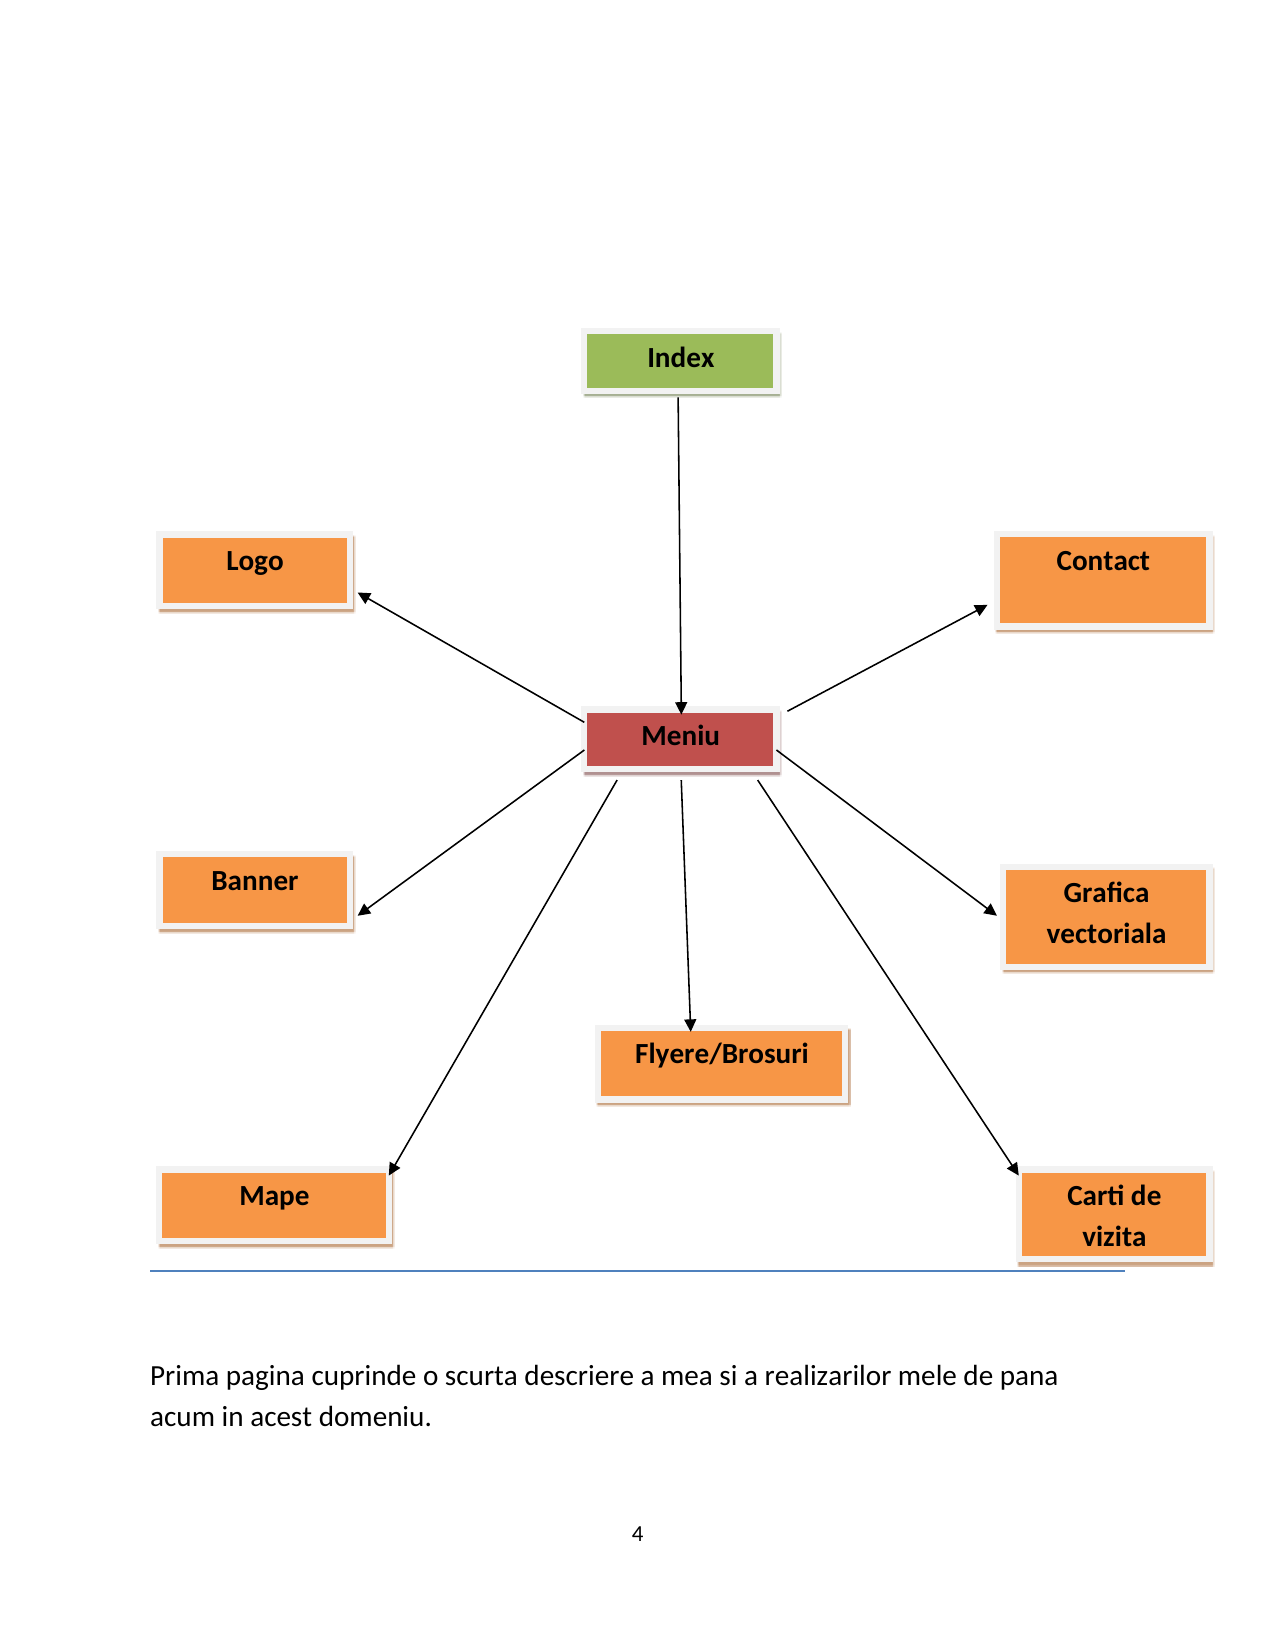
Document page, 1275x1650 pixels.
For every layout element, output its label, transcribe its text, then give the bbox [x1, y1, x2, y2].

text Prima pagina cuprinde o scurta descriere a mea si a realizarilor mele de pana acum in acest domeniu. [150, 1357, 1125, 1433]
